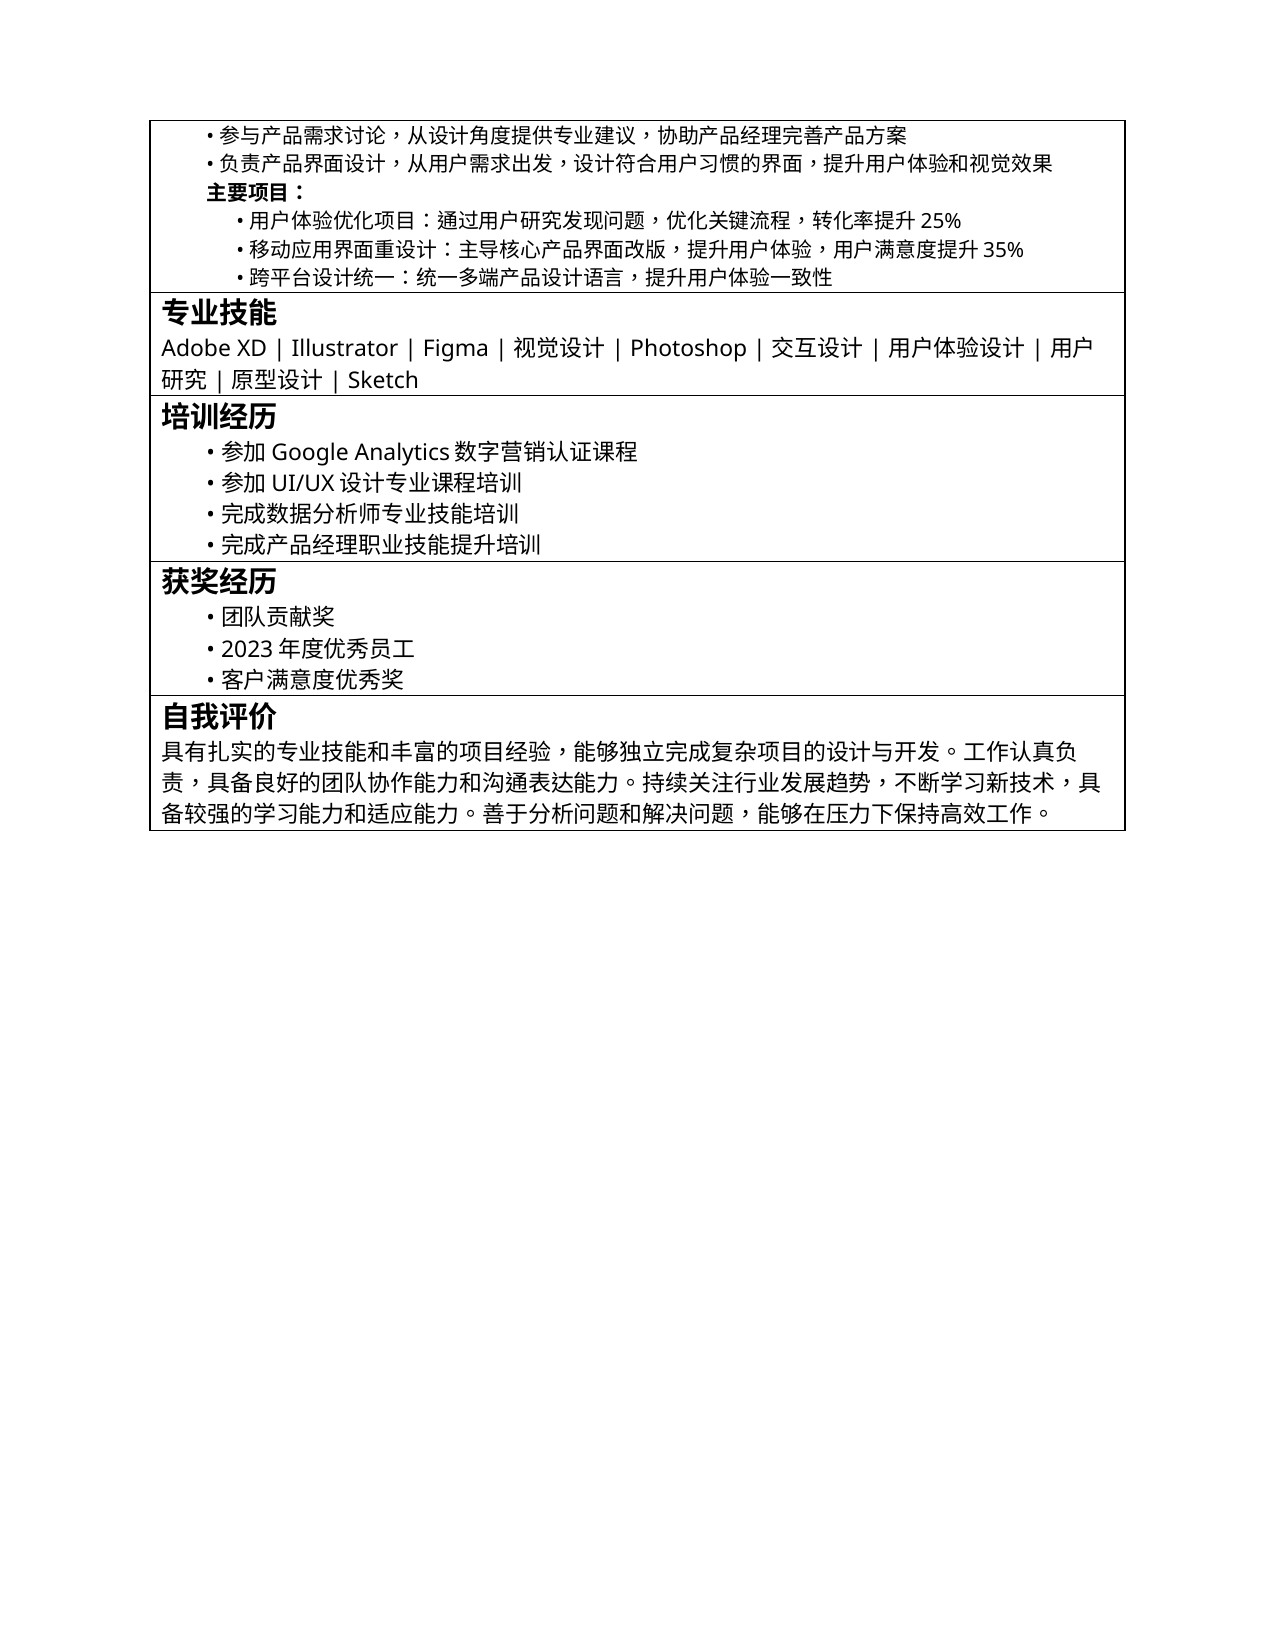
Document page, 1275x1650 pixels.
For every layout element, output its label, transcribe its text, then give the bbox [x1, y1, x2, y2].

table_cell 获奖经历 • 团队贡献奖 • 2023年度优秀员工 • 客户满意度优秀奖 [151, 562, 1124, 695]
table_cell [151, 121, 1124, 292]
table_cell 培训经历 • 参加Google Analytics数字营销认证课程 • 参加UI/UX设计专业课程培训 • 完成数据分析师专业技能培训 • 完成产品经理职业技能提升培训 [151, 396, 1124, 561]
table_cell 自我评价 具有扎实的专业技能和丰富的项目经验，能够独立完成复杂项目的设计与开发。工作认真负责，具备良好的团队协作能力和沟通表达能力。持续关注行业发展趋势，不断学习新技术，具备较强的学习能力和适应能力。善于分析问题和解决问题，能够在压力下保持高效工作。 [151, 696, 1124, 829]
table_cell 专业技能 Adobe XD | Illustrator | Figma | 视觉设计 | Photoshop | 交互设计 | 用户体验设计 | 用户研究 | 原型设计 | Sketch [151, 293, 1124, 395]
